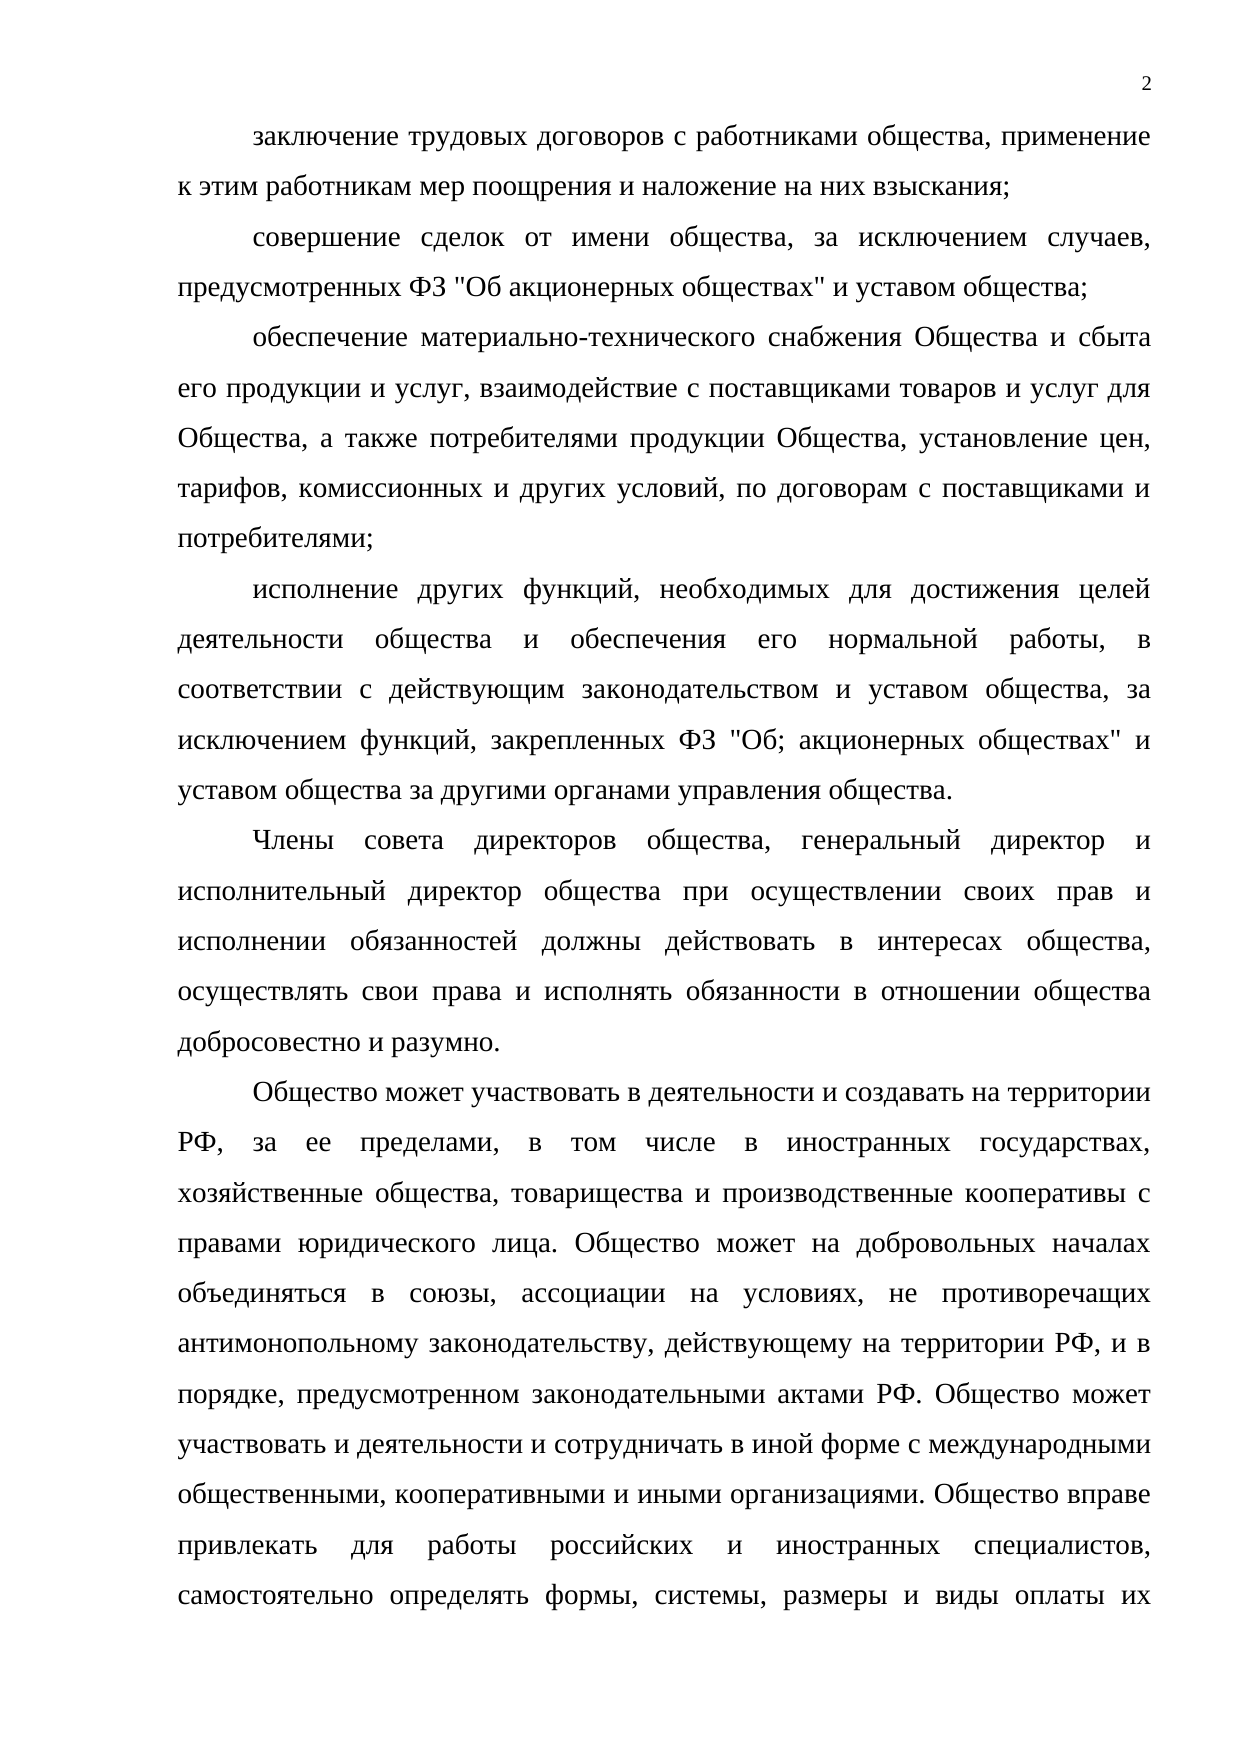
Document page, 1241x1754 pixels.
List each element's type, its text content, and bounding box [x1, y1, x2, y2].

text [177, 1074, 1152, 1611]
text заключение трудовых договоров с работниками общества, применение к этим работникам мер поощрения и наложение на них взыскания; [177, 118, 1152, 202]
text совершение сделок от имени общества, за исключением случаев, предусмотренных ФЗ "Об акционерных обществах" и уставом общества; [177, 219, 1152, 303]
text обеспечение материально-технического снабжения Общества и сбыта его продукции и услуг, взаимодействие с поставщиками товаров и услуг для Общества, а также потребителями продукции Общества, установление цен, тарифов, комиссионных и других условий, по договорам с поставщиками и потребителями; [177, 319, 1152, 554]
text исполнение других функций, необходимых для достижения целей деятельности общества и обеспечения его нормальной работы, в соответствии с действующим законодательством и уставом общества, за исключением функций, закрепленных ФЗ "Об; акционерных обществах" и уставом общества за другими органами управления общества. [177, 571, 1152, 806]
text Члены совета директоров общества, генеральный директор и исполнительный директор общества при осуществлении своих прав и исполнении обязанностей должны действовать в интересах общества, осуществлять свои права и исполнять обязанности в отношении общества добросовестно и разумно. [177, 822, 1152, 1057]
